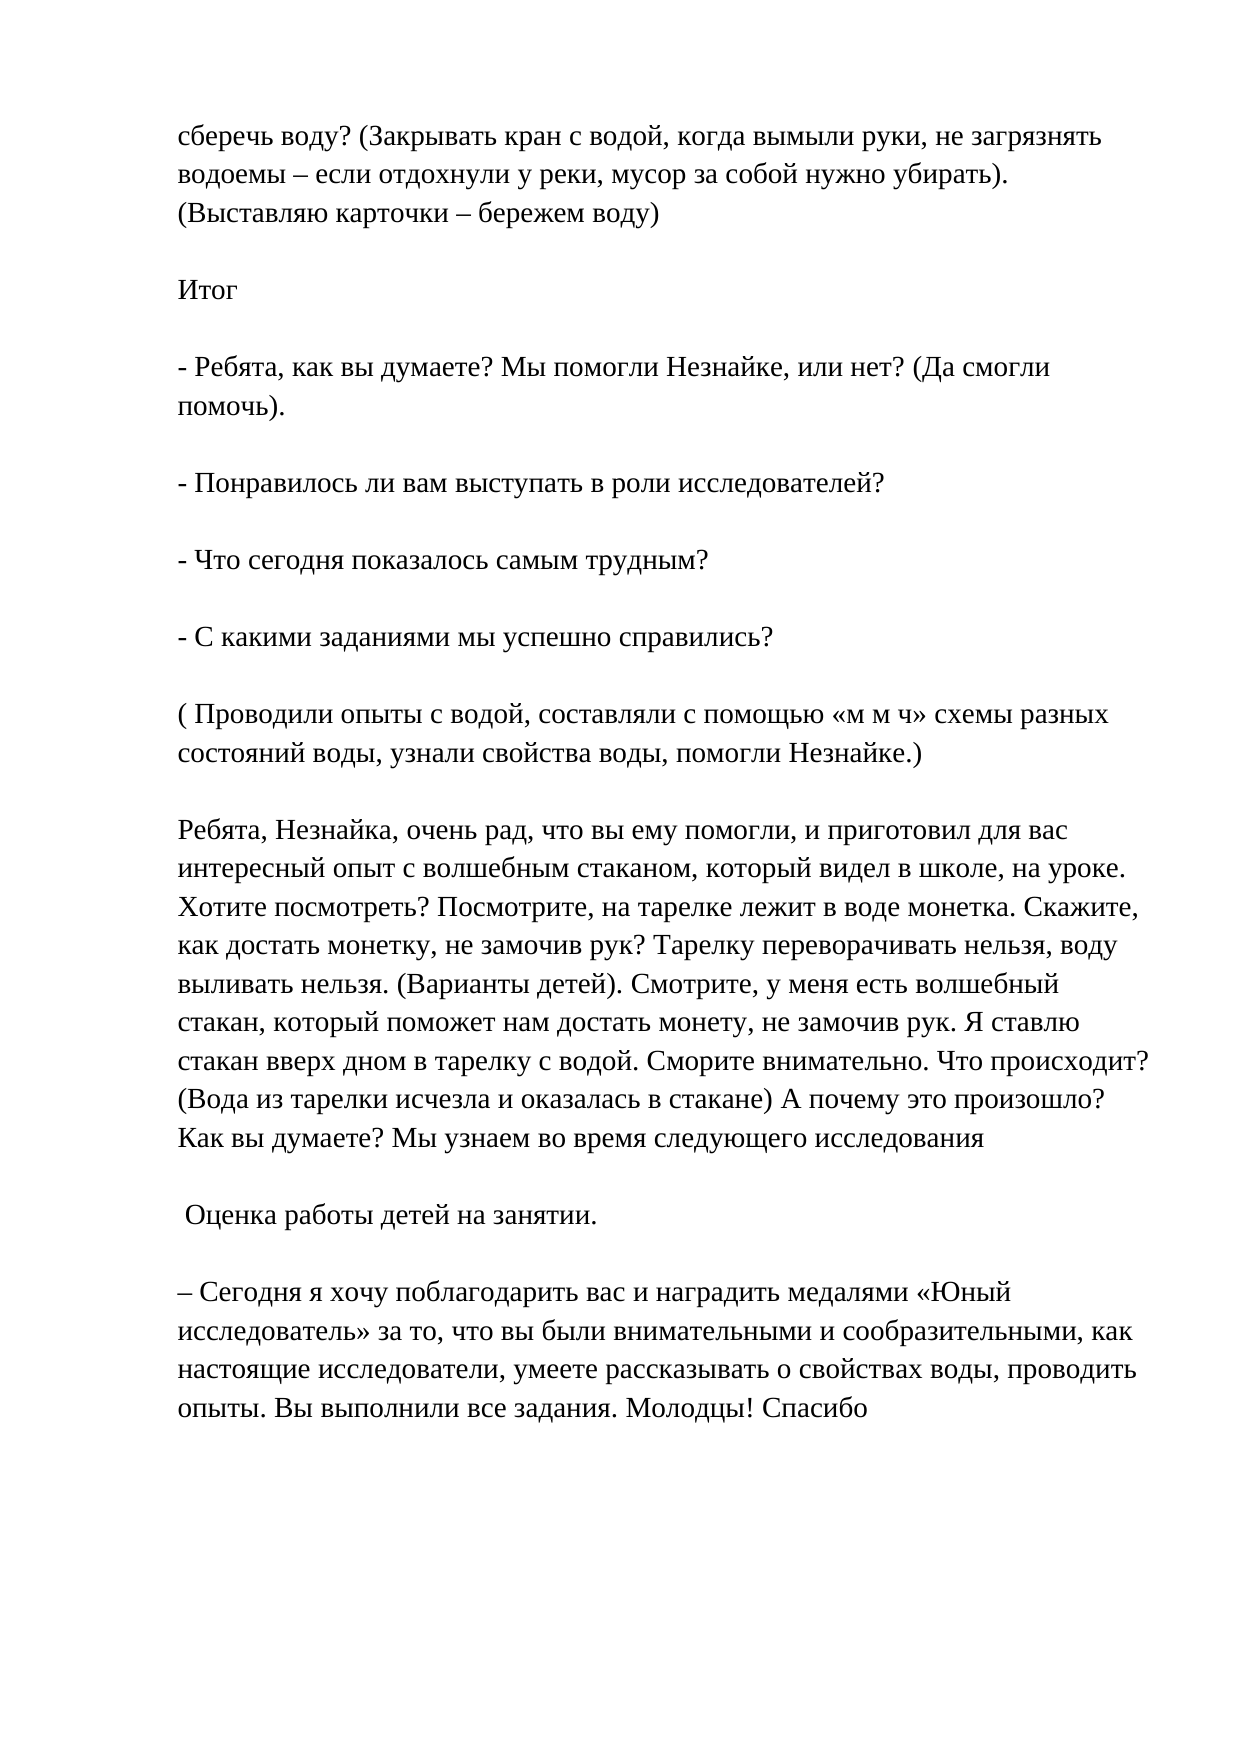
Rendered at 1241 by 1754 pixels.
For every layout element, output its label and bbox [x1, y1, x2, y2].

text [177, 118, 1152, 1423]
